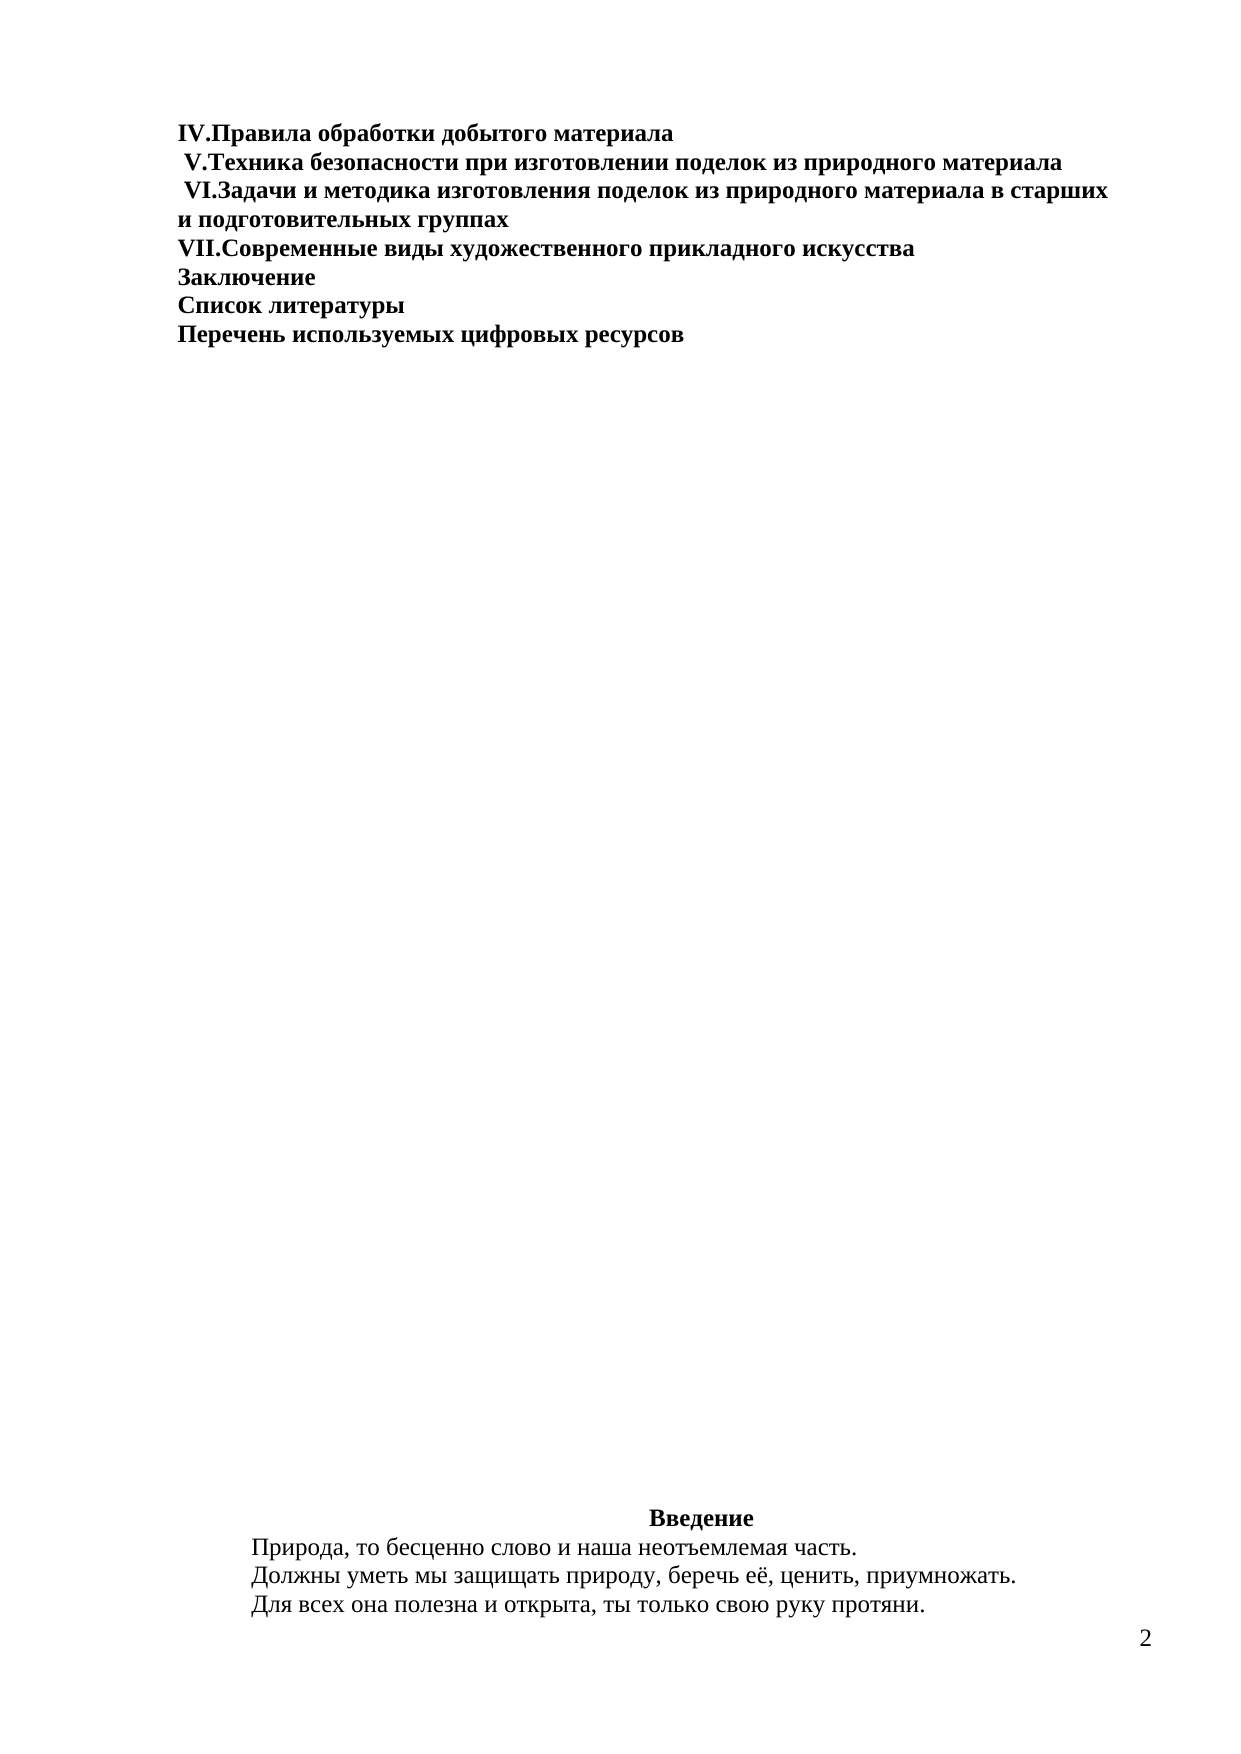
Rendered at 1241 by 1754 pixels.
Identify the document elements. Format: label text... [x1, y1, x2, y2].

text Перечень используемых цифровых ресурсов [177, 319, 1152, 348]
text Для всех она полезна и открыта, ты только свою руку протяни. [177, 1589, 1152, 1618]
text IV.Правила обработки добытого материала [177, 118, 1152, 147]
text V.Техника безопасности при изготовлении поделок из природного материала [177, 147, 1152, 176]
text Должны уметь мы защищать природу, беречь её, ценить, приумножать. [177, 1560, 1152, 1589]
text Заключение [177, 262, 1152, 291]
text Список литературы [177, 291, 1152, 319]
text VI.Задачи и методика изготовления поделок из природного материала в старших и подготовительных группах [177, 176, 1152, 233]
text VII.Современные виды художественного прикладного искусства [177, 233, 1152, 262]
text Введение [177, 1503, 1152, 1532]
text Природа, то бесценно слово и наша неотъемлемая часть. [177, 1532, 1152, 1560]
